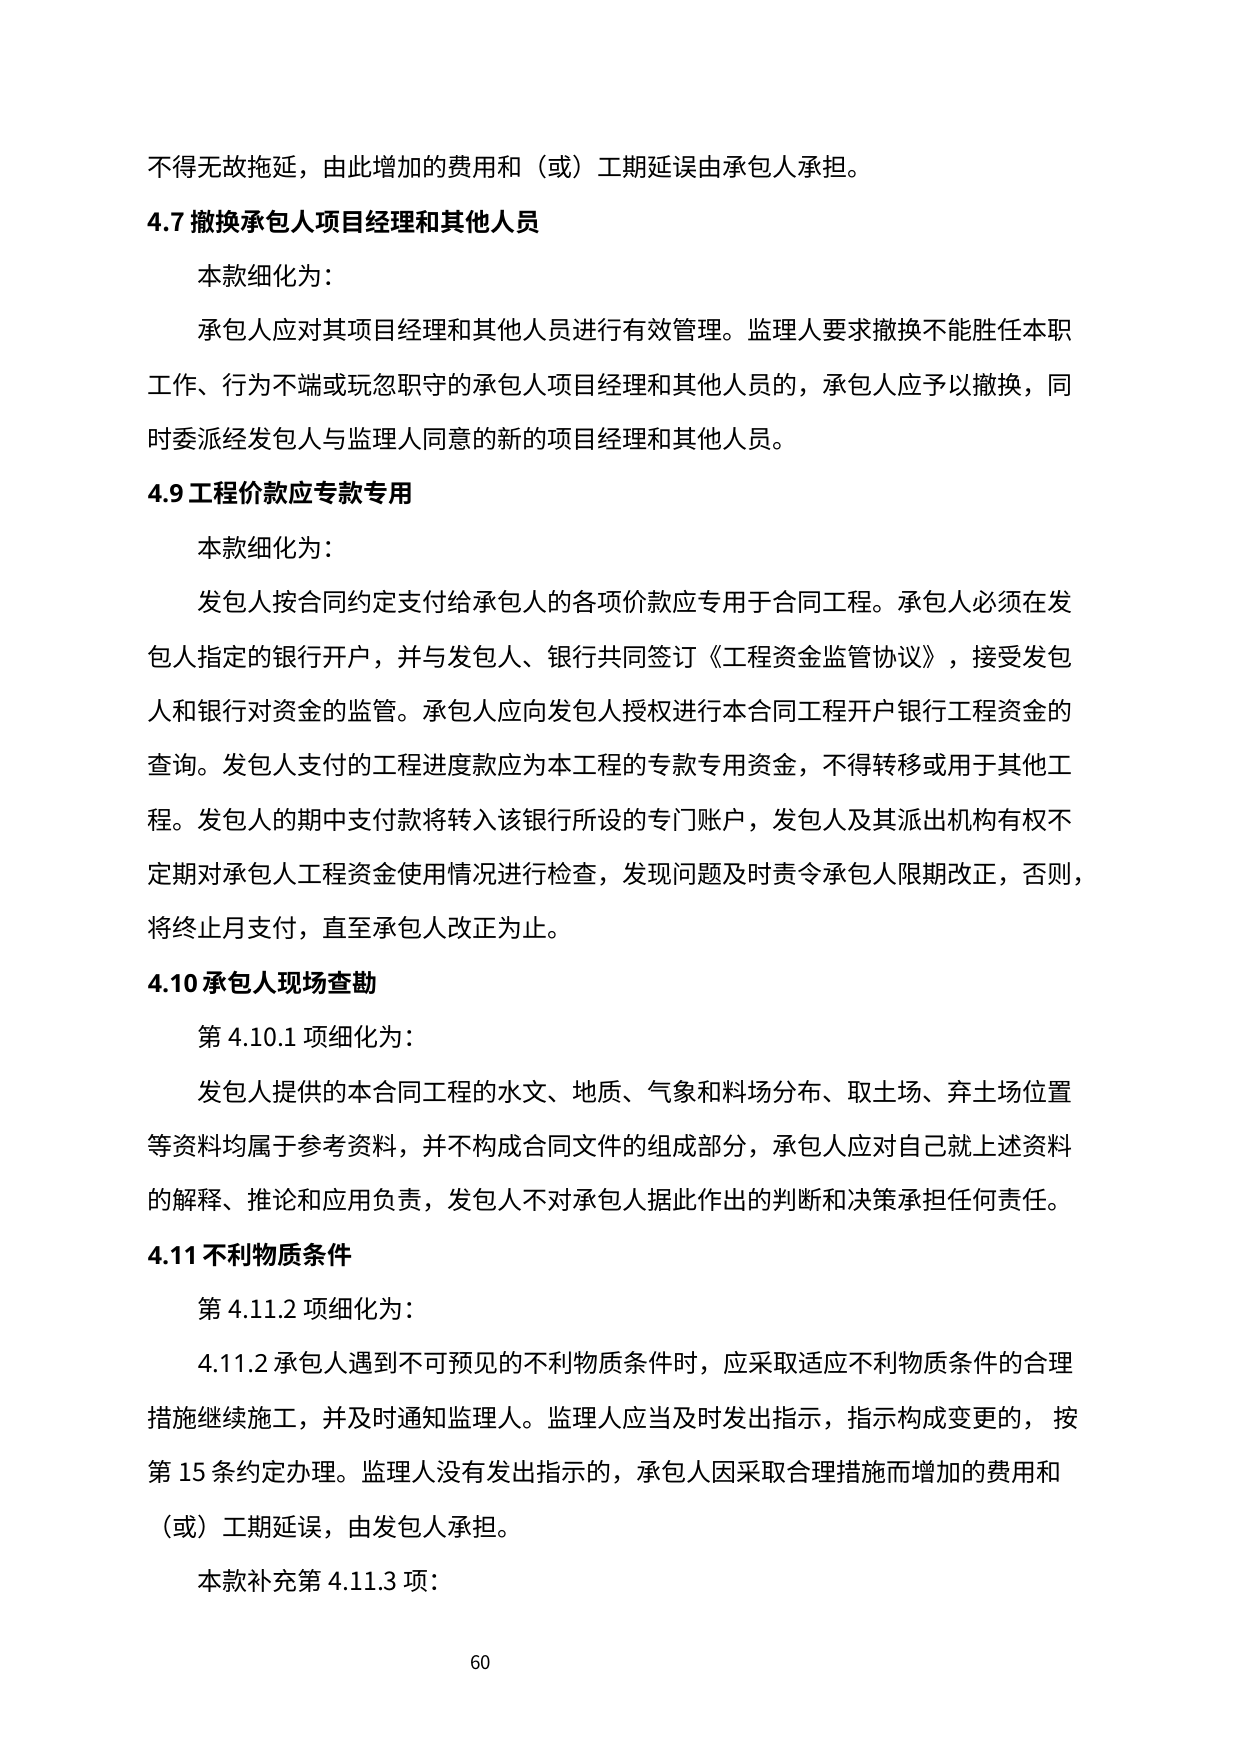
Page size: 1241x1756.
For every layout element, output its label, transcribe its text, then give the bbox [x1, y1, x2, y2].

text 第 4.10.1 项细化为： [148, 1018, 1092, 1054]
text 本款补充第 4.11.3 项： [148, 1561, 1092, 1598]
text 本款细化为： [148, 256, 1092, 293]
text 第 4.11.2 项细化为： [148, 1289, 1092, 1326]
text 4.11.2承包人遇到不可预见的不利物质条件时，应采取适应不利物质条件的合理措施继续施工，并及时通知监理人。监理人应当及时发出指示，指示构成变更的， 按第 15 条约定办理。监理人没有发出指示的，承包人因采取合理措施而增加的费用和（或）工期延误，由发包人承担。 [148, 1344, 1092, 1543]
text 4.11不利物质条件 [148, 1235, 1092, 1271]
text 发包人按合同约定支付给承包人的各项价款应专用于合同工程。承包人必须在发包人指定的银行开户，并与发包人、银行共同签订《工程资金监管协议》，接受发包人和银行对资金的监管。承包人应向发包人授权进行本合同工程开户银行工程资金的查询。发包人支付的工程进度款应为本工程的专款专用资金，不得转移或用于其他工程。发包人的期中支付款将转入该银行所设的专门账户，发包人及其派出机构有权不定期对承包人工程资金使用情况进行检查，发现问题及时责令承包人限期改正，否则，将终止月支付，直至承包人改正为止。 [148, 583, 1092, 945]
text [148, 148, 1092, 184]
text 4.7撤换承包人项目经理和其他人员 [148, 202, 1092, 238]
text 发包人提供的本合同工程的水文、地质、气象和料场分布、取土场、弃土场位置等资料均属于参考资料，并不构成合同文件的组成部分，承包人应对自己就上述资料的解释、推论和应用负责，发包人不对承包人据此作出的判断和决策承担任何责任。 [148, 1072, 1092, 1217]
text 承包人应对其项目经理和其他人员进行有效管理。监理人要求撤换不能胜任本职工作、行为不端或玩忽职守的承包人项目经理和其他人员的，承包人应予以撤换，同时委派经发包人与监理人同意的新的项目经理和其他人员。 [148, 311, 1092, 456]
text 4.10承包人现场查勘 [148, 963, 1092, 999]
text 本款细化为： [148, 528, 1092, 564]
text 4.9工程价款应专款专用 [148, 474, 1092, 510]
